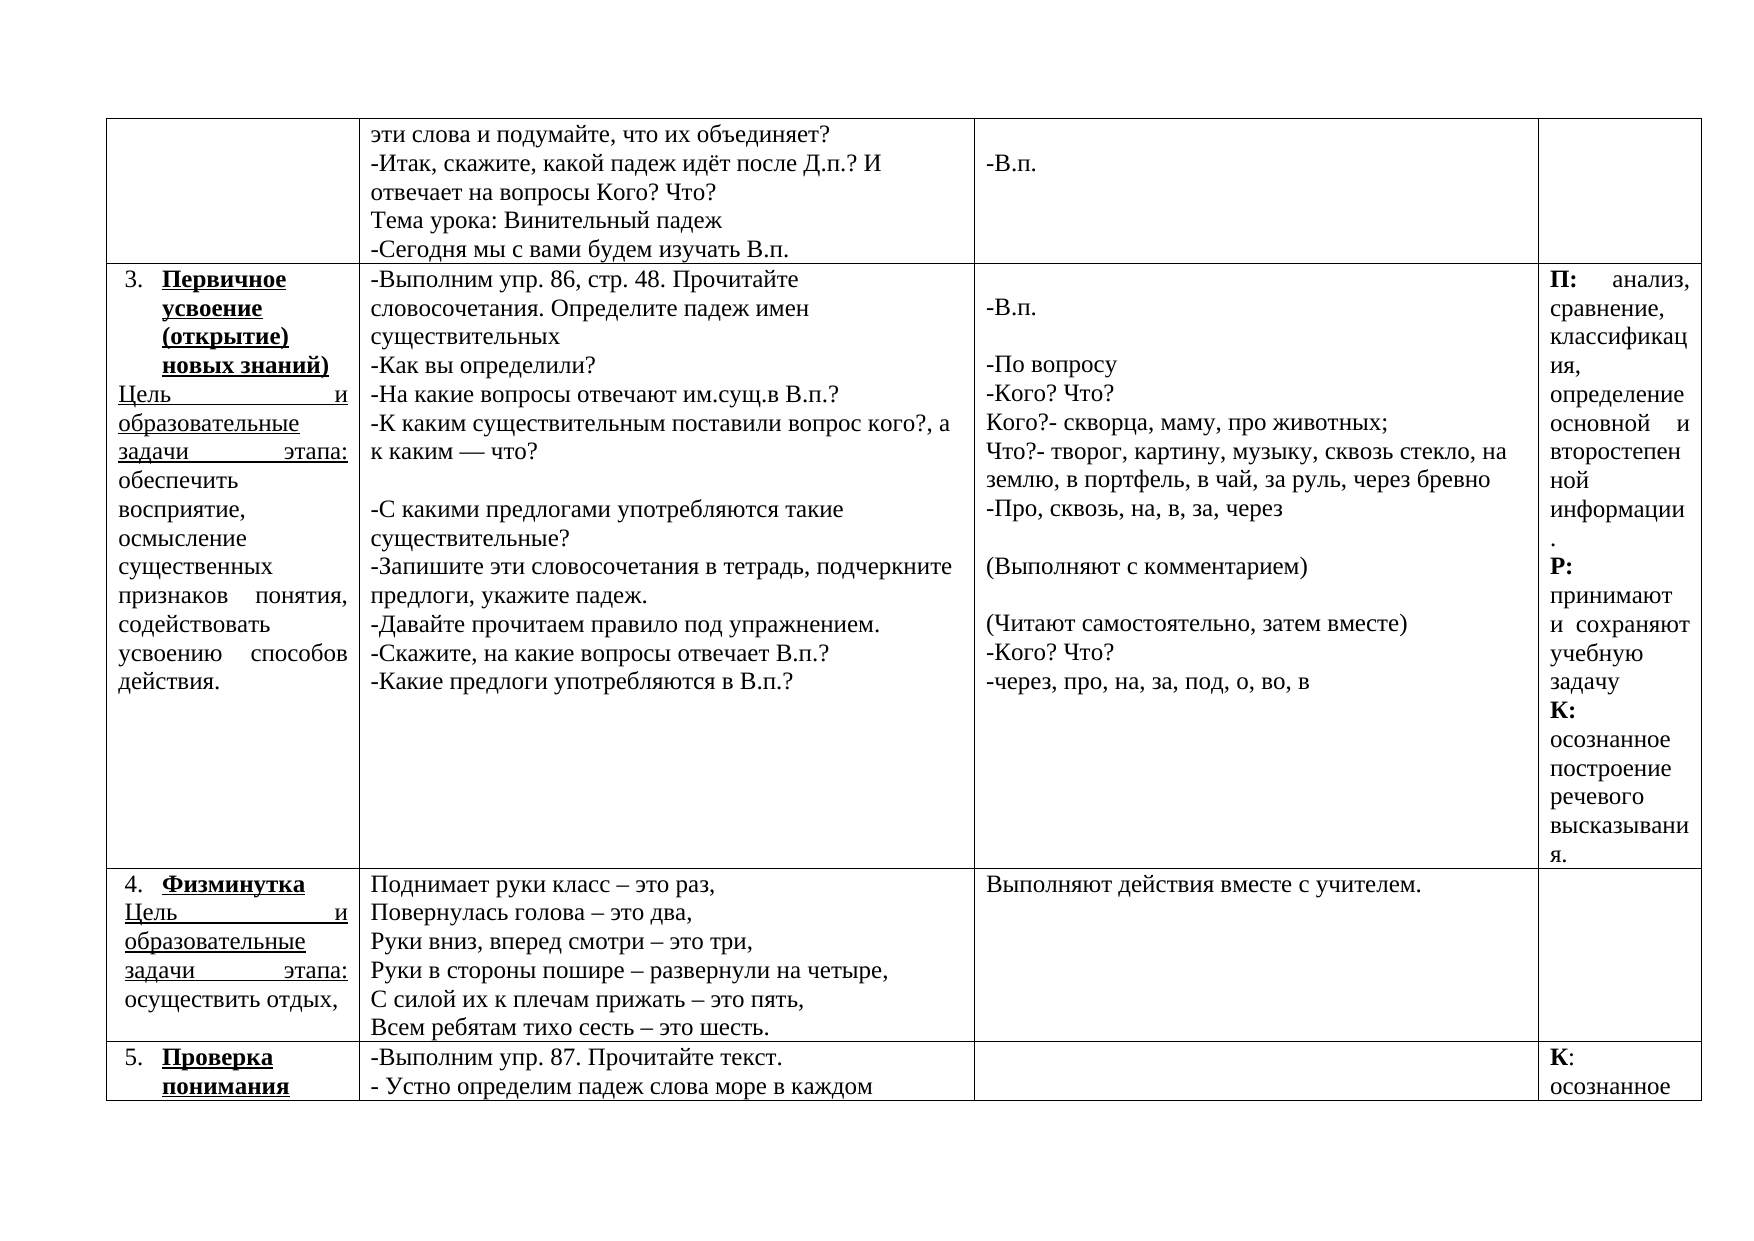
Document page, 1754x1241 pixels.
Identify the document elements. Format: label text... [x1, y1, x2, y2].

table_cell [1539, 1042, 1701, 1100]
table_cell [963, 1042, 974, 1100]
table_cell Первичное усвоение (открытие) новых знаний) Цель и образовательные задачи этапа: обеспечить восприятие, осмысление существенных признаков понятия, содействовать усвоению способов действия. [107, 264, 359, 868]
table_cell -В.п. -По вопросу -Кого? Что? Кого?- скворца, маму, про животных; Что?- творог, картину, музыку, сквозь стекло, на землю, в портфель, в чай, за руль, через бревно -Про, сквозь, на, в, за, через (Выполняют с комментарием) (Читают самостоятельно, затем вместе) -Кого? Что? -через, про, на, за, под, о, во, в [975, 264, 1538, 868]
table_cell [107, 1042, 359, 1100]
table_cell -Выполним упр. 86, стр. 48. Прочитайте словосочетания. Определите падеж имен существительных -Как вы определили? -На какие вопросы отвечают им.сущ.в В.п.? -К каким существительным поставили вопрос кого?, а к каким — что? -С какими предлогами употребляются такие существительные? -Запишите эти словосочетания в тетрадь, подчеркните предлоги, укажите падеж. -Давайте прочитаем правило под упражнением. -Скажите, на какие вопросы отвечает В.п.? -Какие предлоги употребляются в В.п.? [360, 264, 974, 868]
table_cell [107, 119, 359, 263]
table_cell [975, 119, 1538, 263]
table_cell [360, 119, 974, 263]
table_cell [975, 1042, 1538, 1100]
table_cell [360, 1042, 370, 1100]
table_cell П: анализ, сравнение, классификация, определение основной и второстепенной информации. Р: принимают и сохраняют учебную задачу К: осознанное построение речевого высказывания. [1539, 264, 1701, 868]
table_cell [1539, 119, 1701, 263]
table_cell [1539, 869, 1701, 1041]
table_cell Выполняют действия вместе с учителем. [975, 869, 1538, 1041]
table_cell Поднимает руки класс – это раз, Повернулась голова – это два, Руки вниз, вперед смотри – это три, Руки в стороны пошире – развернули на четыре, С силой их к плечам прижать – это пять, Всем ребятам тихо сесть – это шесть. [360, 869, 974, 1041]
table_cell Физминутка Цель и образовательные задачи этапа: осуществить отдых, [107, 869, 359, 1041]
